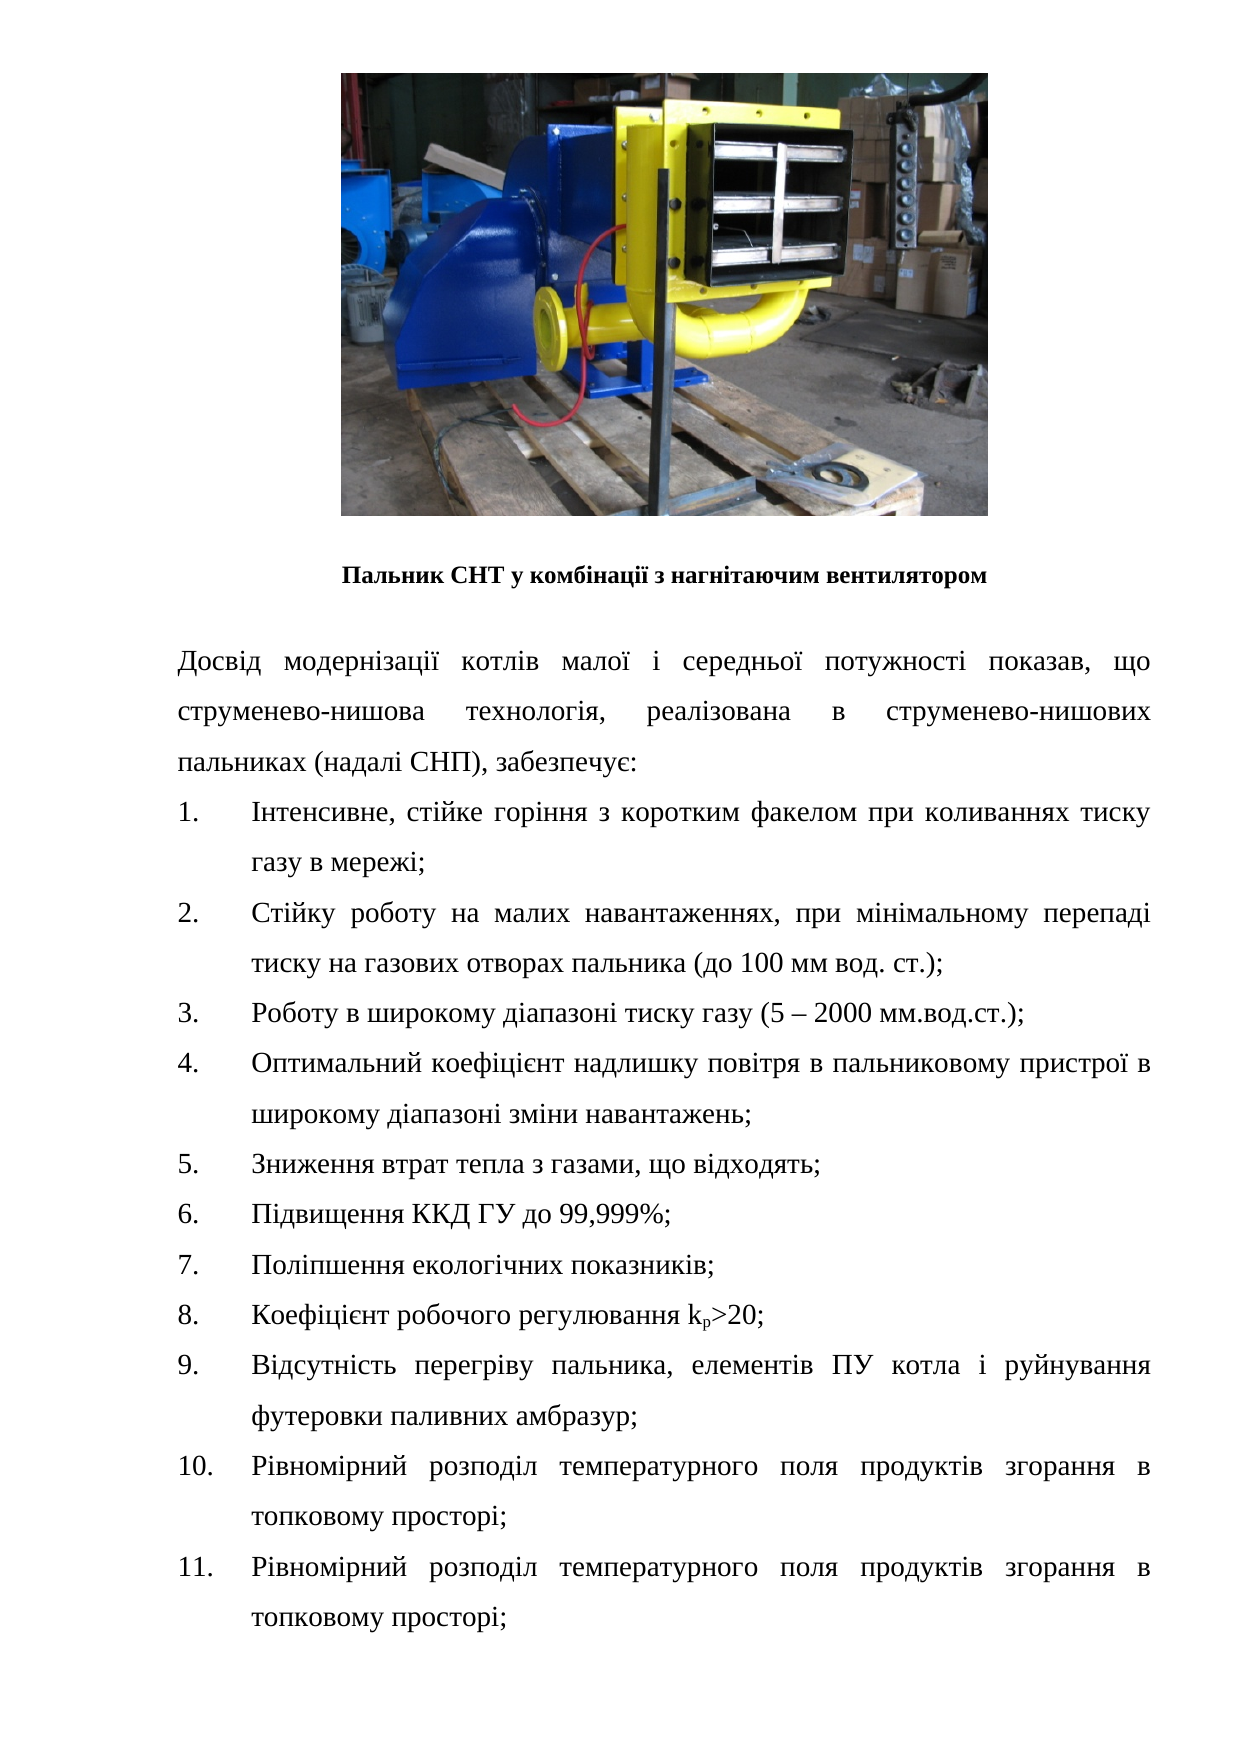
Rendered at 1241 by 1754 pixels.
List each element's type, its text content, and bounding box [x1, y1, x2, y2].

list Підвищення ККД ГУ до 99,999%; [177, 1197, 1152, 1230]
text Досвід модернізації котлів малої і середньої потужності показав, що струменево-нишова технологія, реалізована в струменево-нишових пальниках (надалі СНП), забезпечує: [177, 643, 1152, 777]
list Інтенсивне, стійке горіння з коротким факелом при коливаннях тиску газу в мережі; [177, 794, 1152, 878]
list Зниження втрат тепла з газами, що відходять; [177, 1146, 1152, 1180]
list Стійку роботу на малих навантаженнях, при мінімальному перепаді тиску на газових отворах пальника (до вод. ст.); [177, 895, 1152, 978]
text Пальник СНТ у комбінації з нагнітаючим вентилятором [177, 560, 1152, 588]
list Роботу в широкому діапазоні тиску газу (5 – .вод.ст.); [177, 995, 1152, 1029]
list Поліпшення екологічних показників; [177, 1247, 1152, 1280]
list Відсутність перегріву пальника, елементів ПУ котла і руйнування футеровки паливних амбразур; [177, 1347, 1152, 1431]
list Рівномірний розподіл температурного поля продуктів згорання в топковому просторі; [177, 1549, 1152, 1633]
list Оптимальний коефіцієнт надлишку повітря в пальниковому пристрої в широкому діапазоні зміни навантажень; [177, 1046, 1152, 1129]
list Коефіцієнт робочого регулювання kp>20; [177, 1297, 1152, 1331]
picture [341, 73, 988, 516]
list Рівномірний розподіл температурного поля продуктів згорання в топковому просторі; [177, 1448, 1152, 1532]
